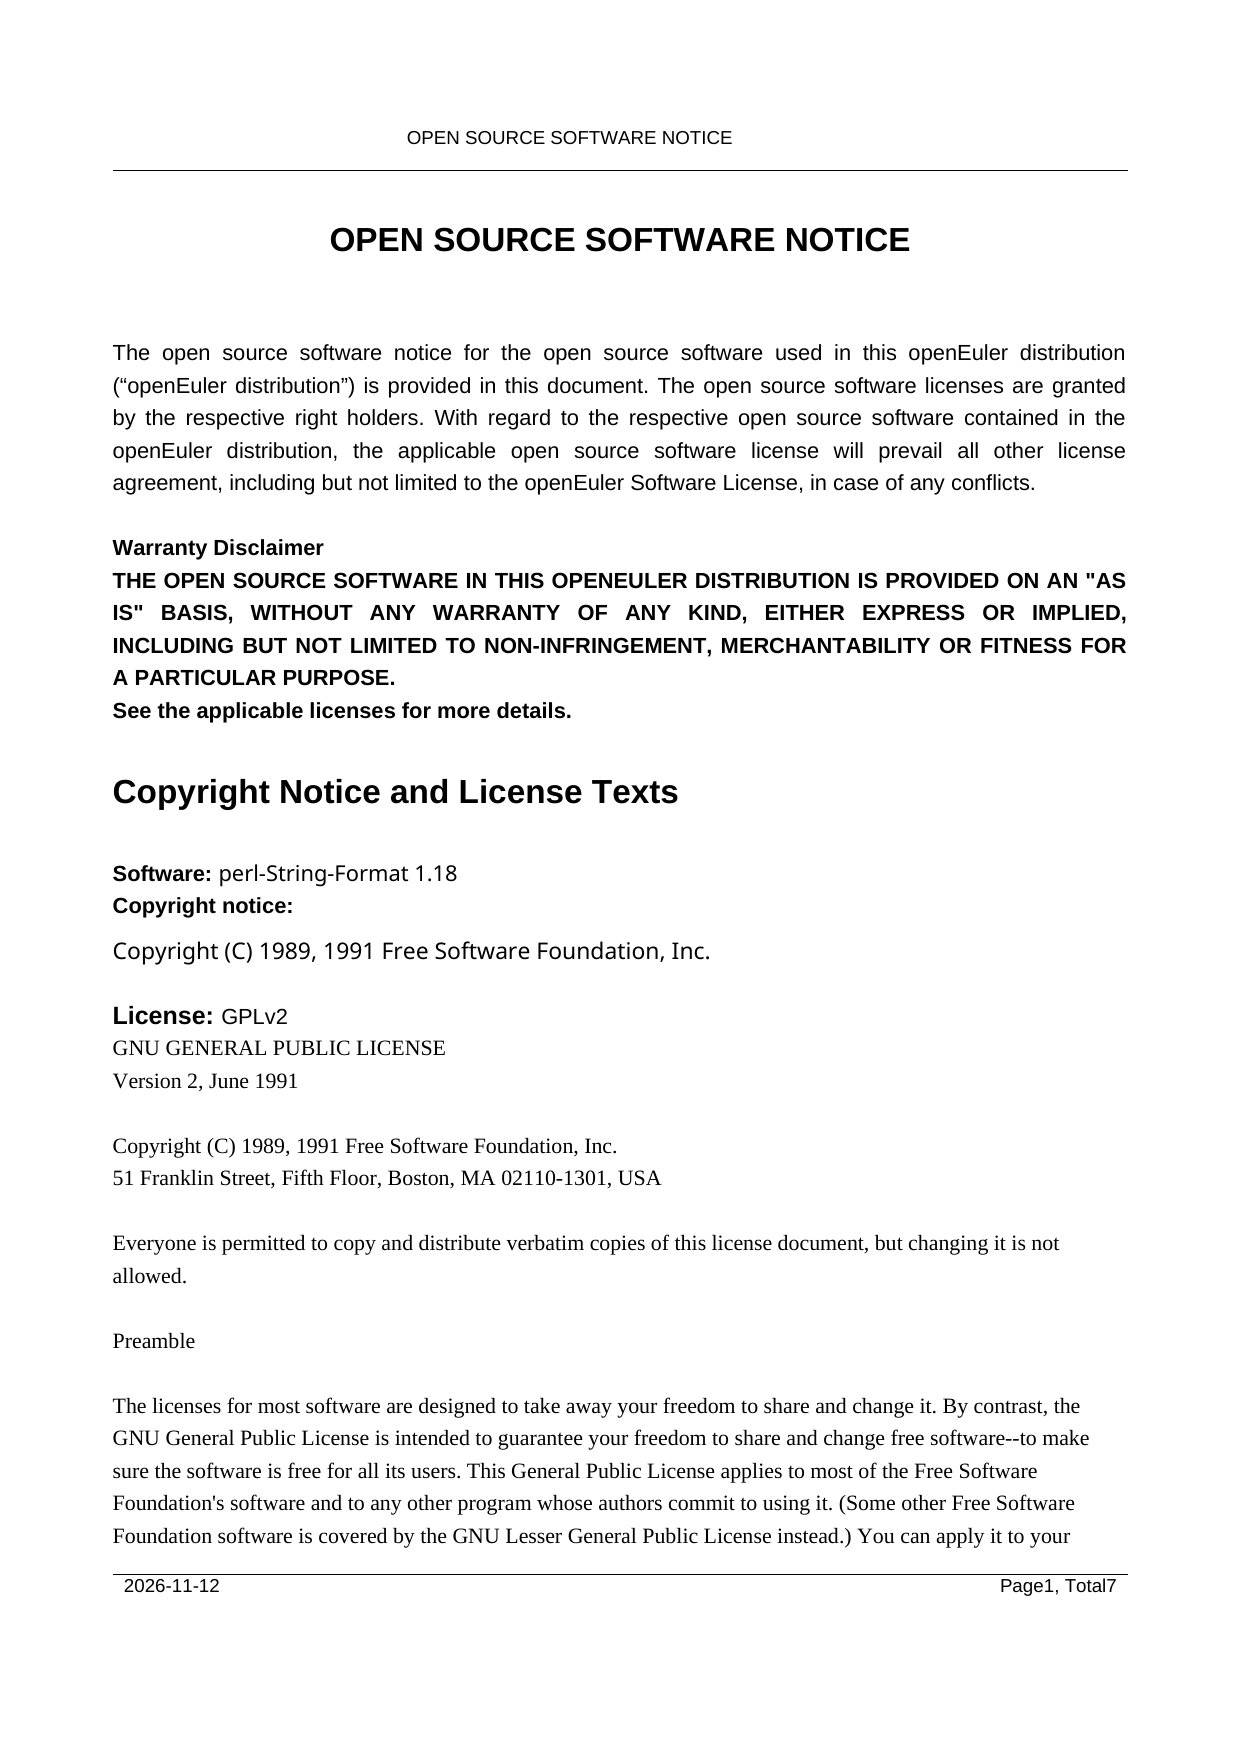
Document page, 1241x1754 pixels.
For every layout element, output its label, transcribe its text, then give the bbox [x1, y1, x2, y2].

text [112, 1031, 1128, 1551]
text License: GPLv2 [112, 999, 1128, 1031]
text OPEN SOURCE SOFTWARE NOTICE [112, 206, 1128, 271]
text The open source software notice for the open source software used in this openEuler distribution (“openEuler distribution”) is provided in this document. The open source software licenses are granted by the respective right holders. With regard to the respective open source software contained in the openEuler distribution, the applicable open source software license will prevail all other license agreement, including but not limited to the openEuler Software License, in case of any conflicts. [112, 336, 1128, 499]
text THE OPEN SOURCE SOFTWARE IN THIS OPENEULER DISTRIBUTION IS PROVIDED ON AN "AS IS" BASIS, WITHOUT ANY WARRANTY OF ANY KIND, EITHER EXPRESS OR IMPLIED, INCLUDING BUT NOT LIMITED TO NON-INFRINGEMENT, MERCHANTABILITY OR FITNESS FOR A PARTICULAR PURPOSE. See the applicable licenses for more details. [112, 564, 1128, 726]
text Copyright notice: [112, 889, 1128, 921]
title Software: perl-String-Format 1.18 [112, 856, 1128, 889]
text Warranty Disclaimer [112, 531, 1128, 564]
text Copyright Notice and License Texts [112, 759, 1128, 824]
text Copyright (C) 1989, 1991 Free Software Foundation, Inc. [112, 934, 1128, 999]
